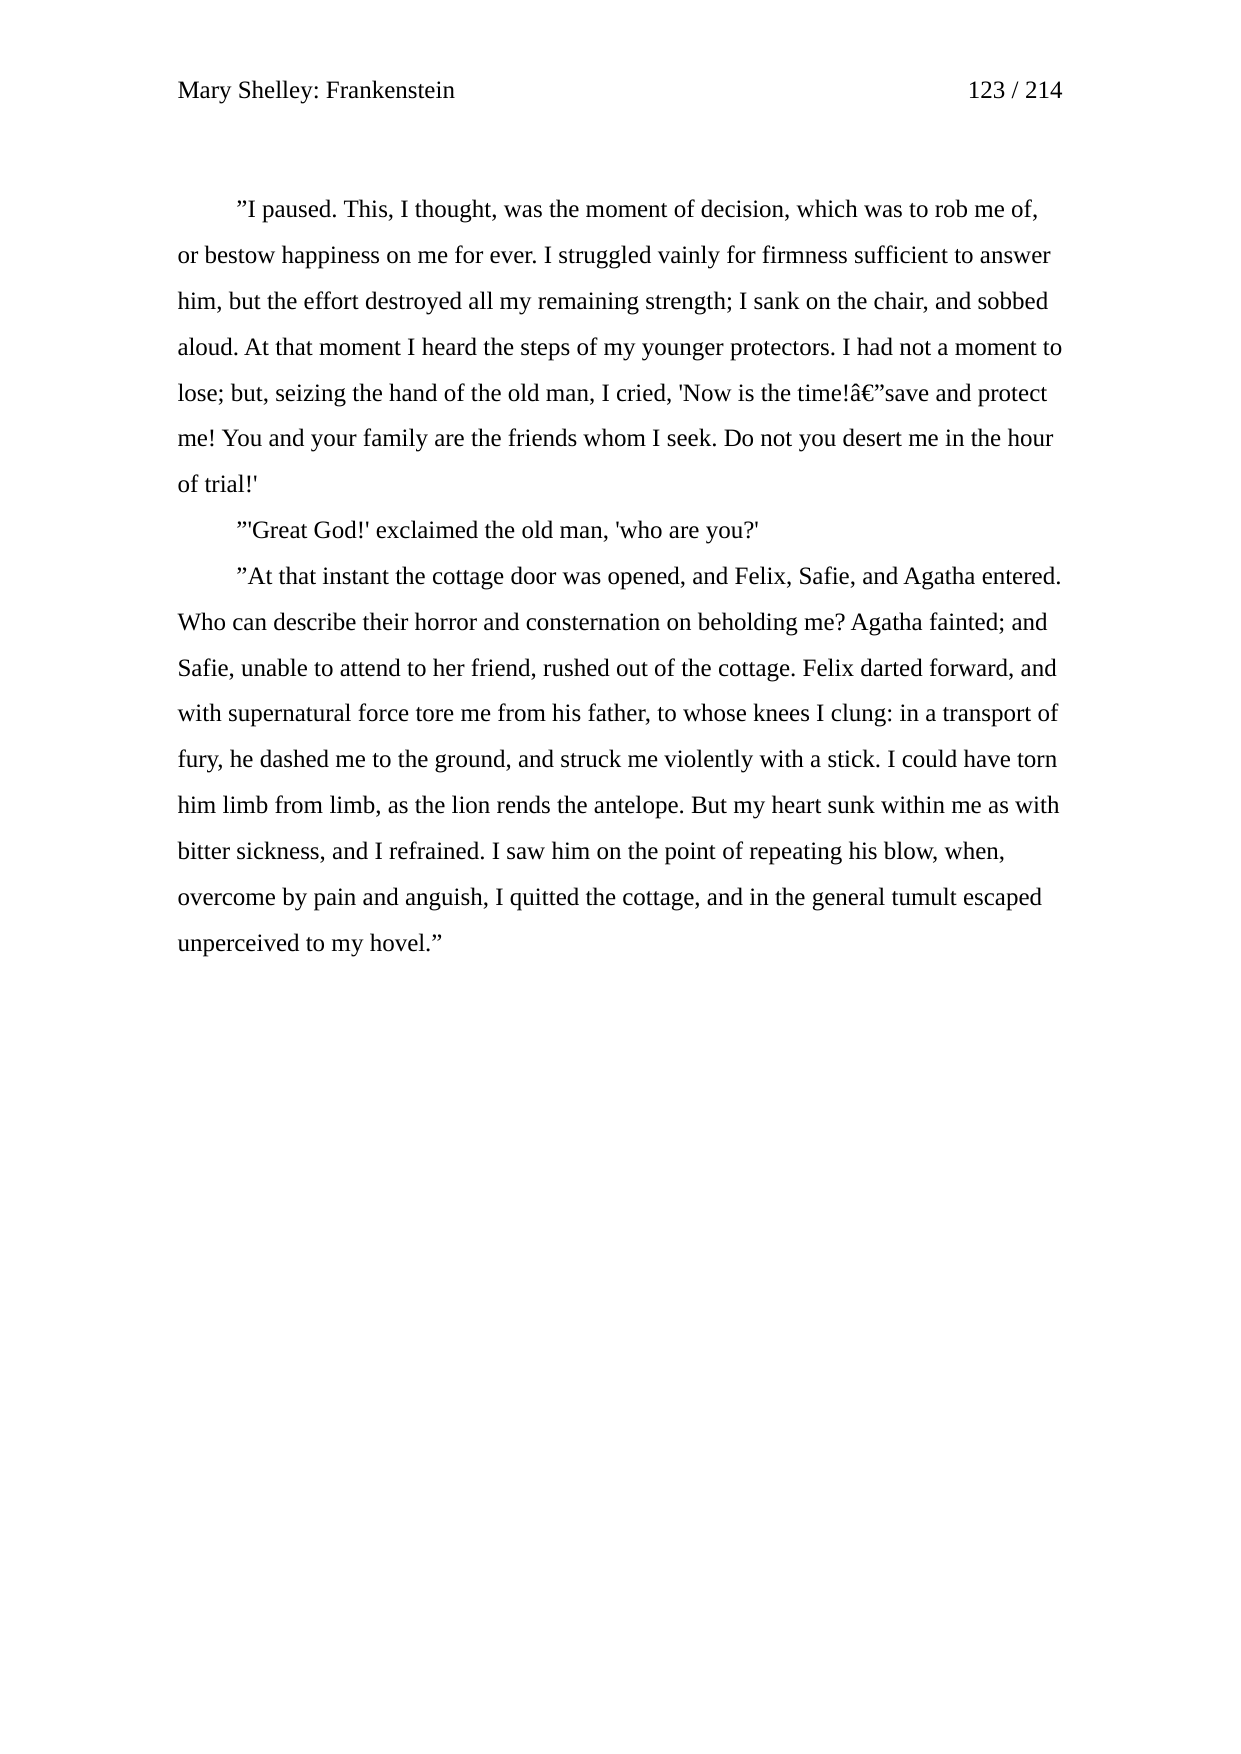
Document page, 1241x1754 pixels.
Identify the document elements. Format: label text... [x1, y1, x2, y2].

text ”'Great God!' exclaimed the old man, 'who are you?' [177, 498, 1063, 544]
text ”At that instant the cottage door was opened, and Felix, Safie, and Agatha entered. Who can describe their horror and consternation on beholding me? Agatha fainted; and Safie, unable to attend to her friend, rushed out of the cottage. Felix darted forward, and with supernatural force tore me from his father, to whose knees I clung: in a transport of fury, he dashed me to the ground, and struck me violently with a stick. I could have torn him limb from limb, as the lion rends the antelope. But my heart sunk within me as with bitter sickness, and I refrained. I saw him on the point of repeating his blow, when, overcome by pain and anguish, I quitted the cottage, and in the general tumult escaped unperceived to my hovel.” [177, 544, 1063, 956]
text ”I paused. This, I thought, was the moment of decision, which was to rob me of, or bestow happiness on me for ever. I struggled vainly for firmness sufficient to answer him, but the effort destroyed all my remaining strength; I sank on the chair, and sobbed aloud. At that moment I heard the steps of my younger protectors. I had not a moment to lose; but, seizing the hand of the old man, I cried, 'Now is the time!â€”save and protect me! You and your family are the friends whom I seek. Do not you desert me in the hour of trial!' [177, 177, 1063, 498]
